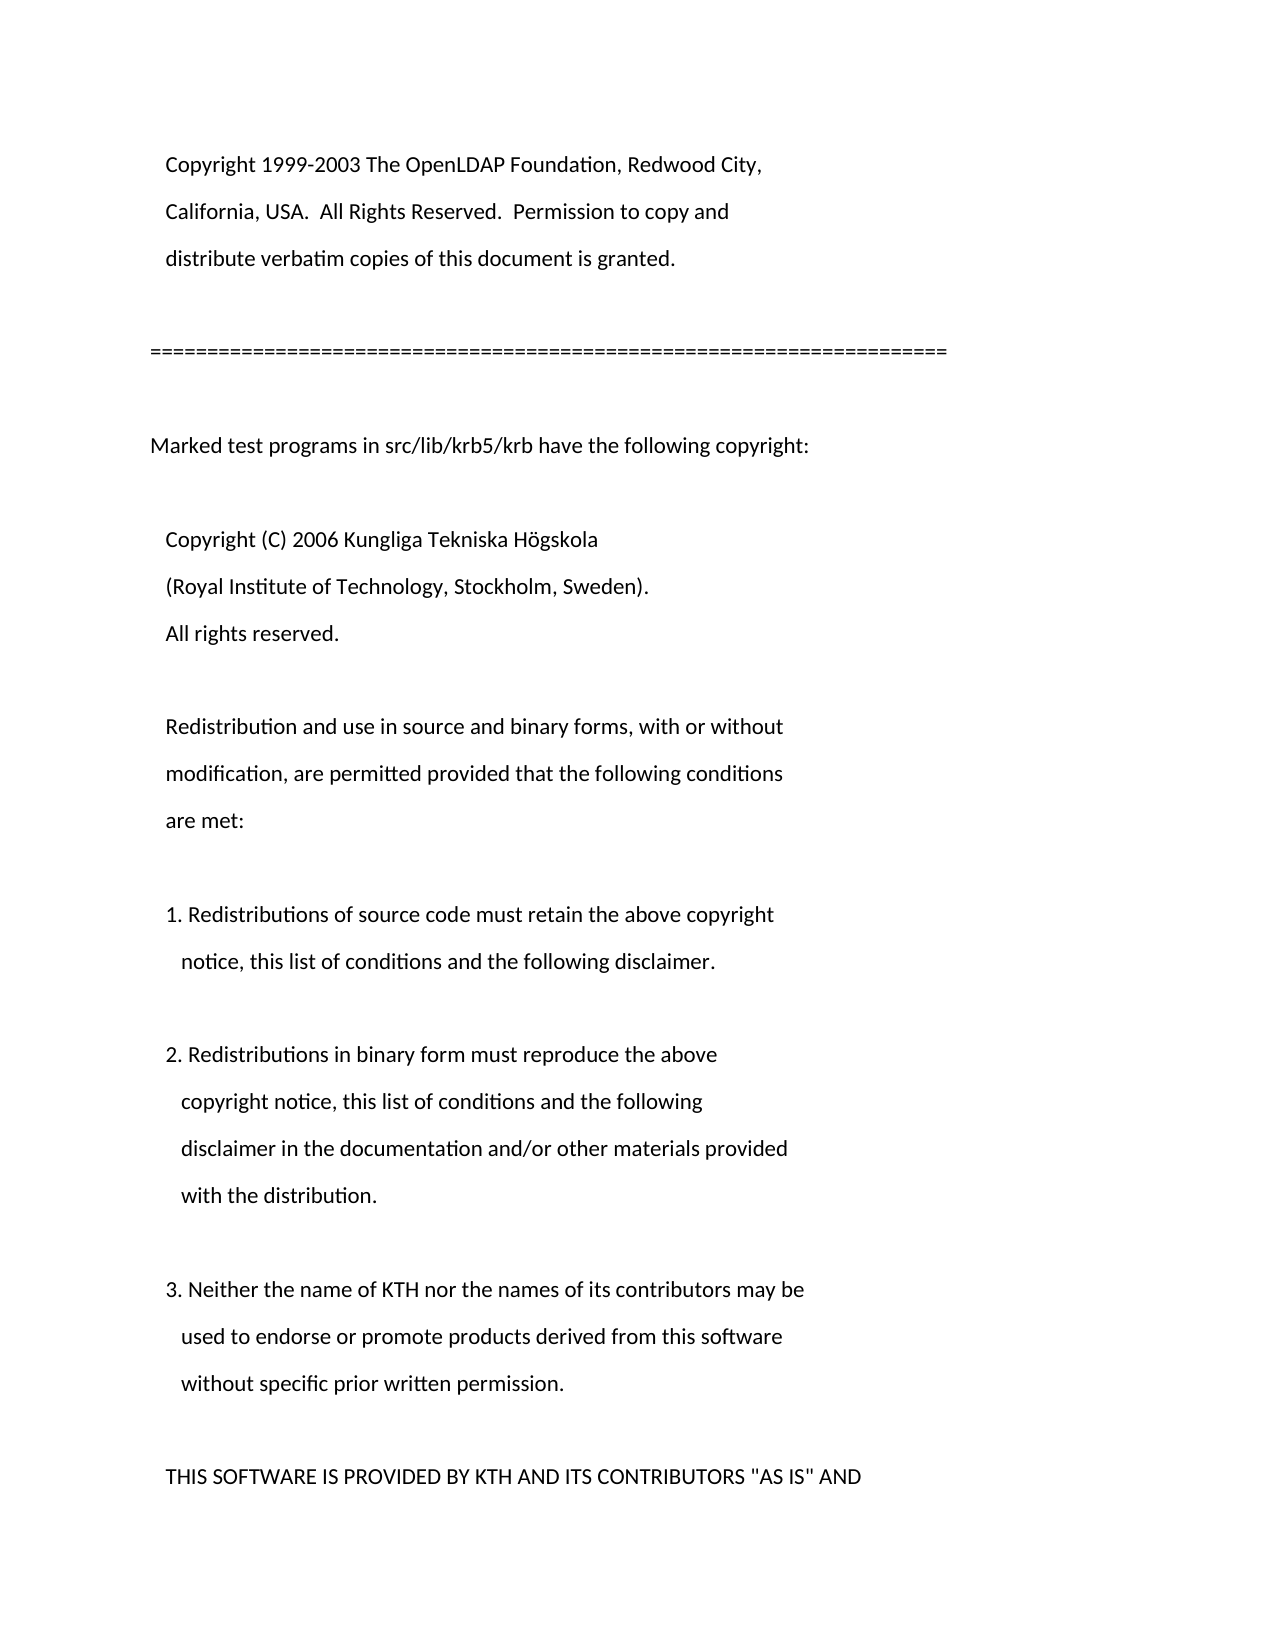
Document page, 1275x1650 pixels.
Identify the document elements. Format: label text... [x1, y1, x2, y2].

text (Royal Institute of Technology, Stockholm, Sweden). [150, 572, 1125, 600]
text modification, are permitted provided that the following conditions [150, 759, 1125, 787]
text Redistribution and use in source and binary forms, with or without [150, 712, 1125, 741]
text Copyright (C) 2006 Kungliga Tekniska Högskola [150, 525, 1125, 553]
text distribute verbatim copies of this document is granted. [150, 244, 1125, 272]
text copyright notice, this list of conditions and the following [150, 1087, 1125, 1116]
text are met: [150, 806, 1125, 834]
text 1. Redistributions of source code must retain the above copyright [150, 900, 1125, 928]
text Marked test programs in src/lib/krb5/krb have the following copyright: [150, 431, 1125, 459]
text with the distribution. [150, 1181, 1125, 1209]
text ====================================================================== [150, 337, 1125, 366]
text Copyright 1999-2003 The OpenLDAP Foundation, Redwood City, [150, 150, 1125, 178]
text used to endorse or promote products derived from this software [150, 1322, 1125, 1350]
text 2. Redistributions in binary form must reproduce the above [150, 1041, 1125, 1069]
text disclaimer in the documentation and/or other materials provided [150, 1134, 1125, 1162]
text California, USA. All Rights Reserved. Permission to copy and [150, 197, 1125, 225]
text 3. Neither the name of KTH nor the names of its contributors may be [150, 1275, 1125, 1303]
text THIS SOFTWARE IS PROVIDED BY KTH AND ITS CONTRIBUTORS "AS IS" AND [150, 1462, 1125, 1491]
text All rights reserved. [150, 619, 1125, 647]
text without specific prior written permission. [150, 1369, 1125, 1397]
text notice, this list of conditions and the following disclaimer. [150, 947, 1125, 975]
